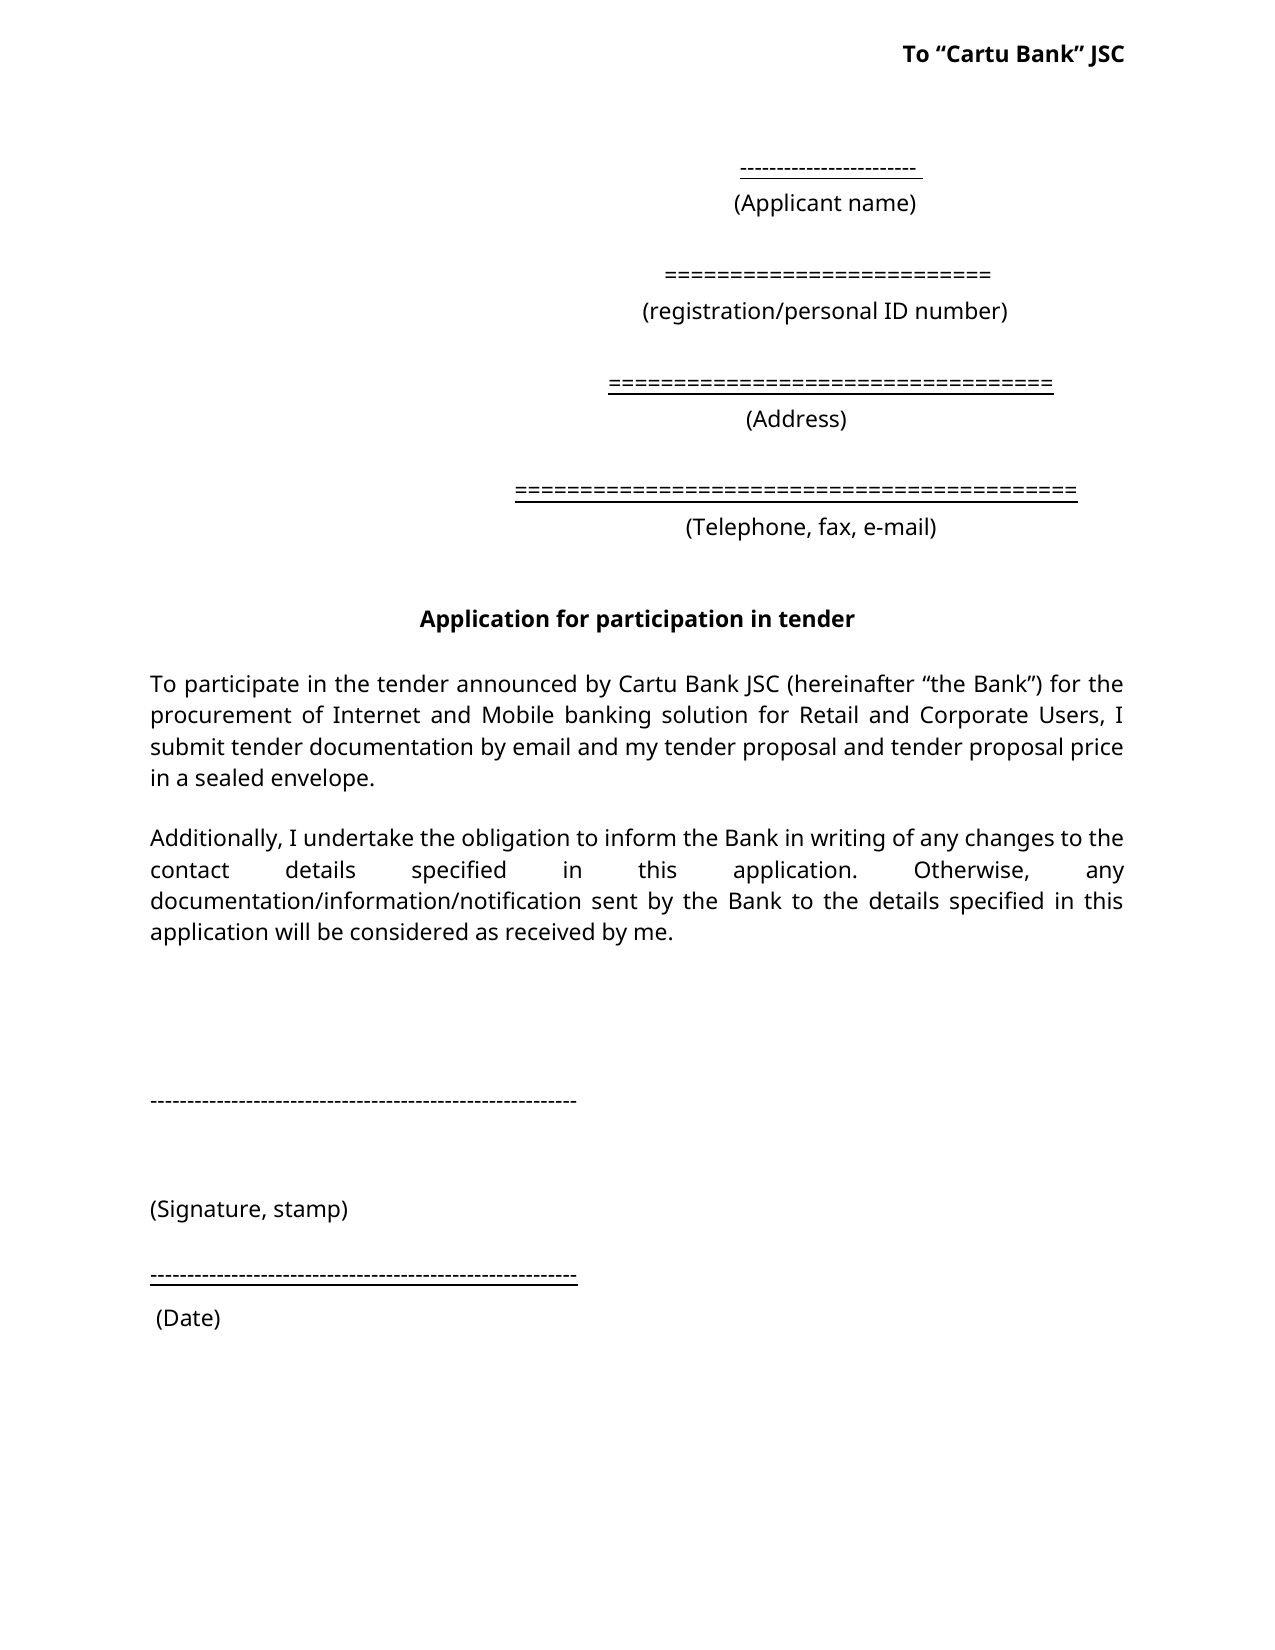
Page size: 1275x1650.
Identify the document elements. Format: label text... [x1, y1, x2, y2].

text Additionally, I undertake the obligation to inform the Bank in writing of any changes to the contact details specified in this application. Otherwise, any documentation/information/notification sent by the Bank to the details specified in this application will be considered as received by me. [150, 822, 1125, 947]
text (Applicant name) [150, 187, 1125, 218]
text =========================================== [150, 474, 1125, 506]
text (registration/personal ID number) [150, 295, 1125, 326]
text (Telephone, fax, e-mail) [150, 510, 1125, 542]
text ------------------------ [150, 151, 1125, 182]
text (Address) [150, 403, 1125, 434]
text ========================= [150, 259, 1125, 290]
text ---------------------------------------------------------- [150, 1084, 1125, 1172]
text ================================== [150, 367, 1125, 398]
text Application for participation in tender [150, 603, 1125, 634]
text ---------------------------------------------------------- [150, 1258, 1125, 1302]
text (Signature, stamp) [150, 1193, 1125, 1237]
text To participate in the tender announced by Cartu Bank JSC (hereinafter “the Bank”) for the procurement of Internet and Mobile banking solution for Retail and Corporate Users, I submit tender documentation by email and my tender proposal and tender proposal price in a sealed envelope. [150, 668, 1125, 793]
text To “Cartu Bank” JSC [150, 37, 1125, 69]
text (Date) [150, 1302, 1125, 1346]
